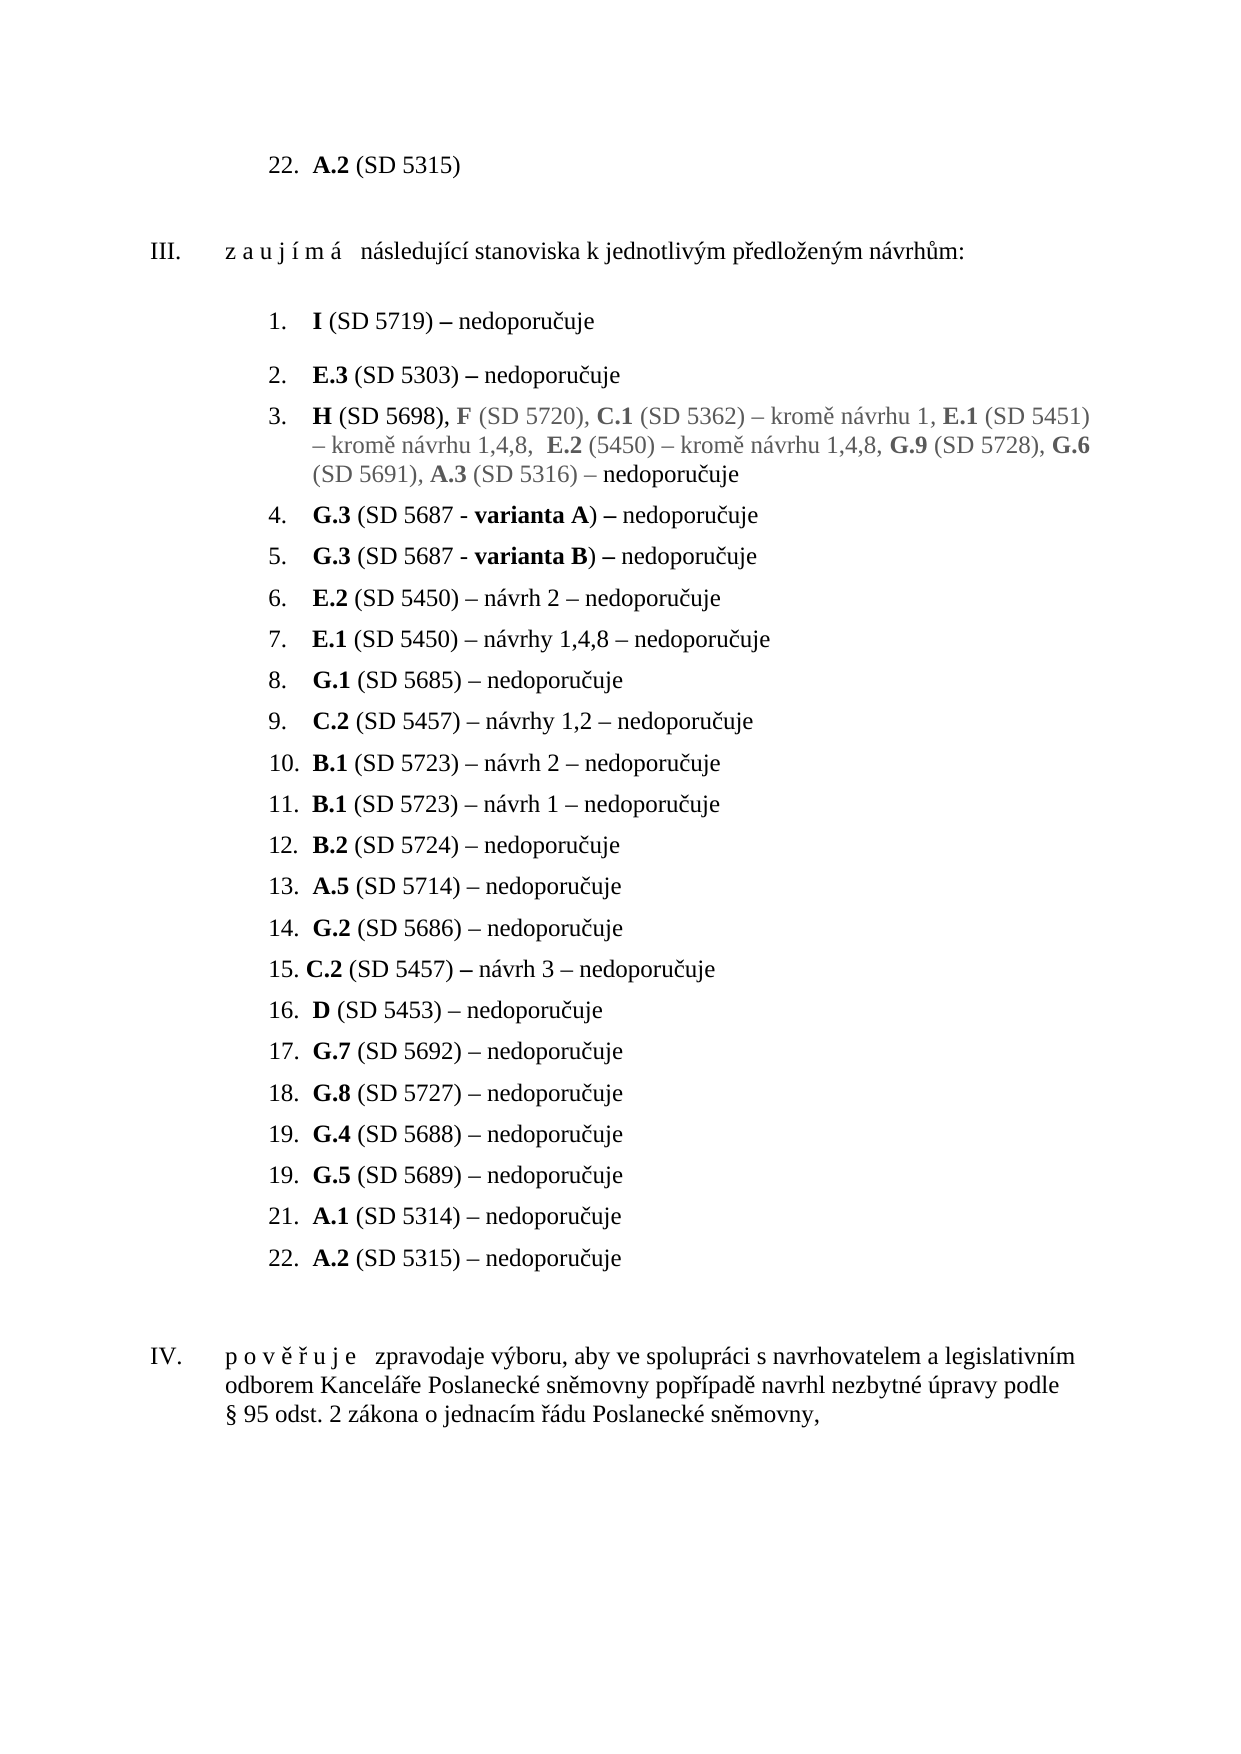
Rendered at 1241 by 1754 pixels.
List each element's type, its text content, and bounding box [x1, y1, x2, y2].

list 12. B.2 (SD 5724) – nedoporučuje [268, 830, 1090, 859]
text 18. G.8 (SD 5727) – nedoporučuje [268, 1078, 1090, 1106]
text 11. B.1 (SD 5723) – návrh 1 – nedoporučuje [268, 789, 1090, 818]
text IV. p o v ě ř u j e zpravodaje výboru, aby ve spolupráci s navrhovatelem a legislativním odborem Kanceláře Poslanecké sněmovny popřípadě navrhl nezbytné úpravy podle § 95 odst. 2 zákona o jednacím řádu Poslanecké sněmovny, [150, 1341, 1090, 1428]
text 14. G.2 (SD 5686) – nedoporučuje [268, 913, 1090, 941]
text 21. A.1 (SD 5314) – nedoporučuje [268, 1201, 1090, 1230]
text III. z a u j í m á následující stanoviska k jednotlivým předloženým návrhům: [150, 236, 1090, 265]
text 19. G.4 (SD 5688) – nedoporučuje [268, 1119, 1090, 1148]
text 22. A.2 (SD 5315) [268, 150, 1090, 179]
text 15. C.2 (SD 5457) – návrh 3 – nedoporučuje [268, 954, 1090, 983]
list 5. G.3 (SD 5687 - varianta B) – nedoporučuje [268, 541, 1090, 570]
list 6. E.2 (SD 5450) – návrh 2 – nedoporučuje [268, 583, 1090, 611]
text 10. B.1 (SD 5723) – návrh 2 – nedoporučuje [150, 748, 1090, 776]
text 22. A.2 (SD 5315) – nedoporučuje [268, 1243, 1090, 1271]
list 7. E.1 (SD 5450) – návrhy 1,4,8 – nedoporučuje [268, 624, 1090, 653]
list 3. H (SD 5698), F (SD 5720), C.1 (SD 5362) – kromě návrhu 1, E.1 (SD 5451) – kromě návrhu 1,4,8, E.2 (5450) – kromě návrhu 1,4,8, G.9 (SD 5728), G.6 (SD 5691), A.3 (SD 5316) – nedoporučuje [268, 401, 1090, 488]
text 16. D (SD 5453) – nedoporučuje [268, 995, 1090, 1024]
text 13. A.5 (SD 5714) – nedoporučuje [268, 871, 1090, 900]
list I (SD 5719) – nedoporučuje [268, 306, 1090, 335]
list 4. G.3 (SD 5687 - varianta A) – nedoporučuje [268, 500, 1090, 529]
list 8. G.1 (SD 5685) – nedoporučuje [268, 665, 1090, 694]
text 19. G.5 (SD 5689) – nedoporučuje [268, 1160, 1090, 1189]
text 2. E.3 (SD 5303) – nedoporučuje [268, 360, 1090, 389]
text 17. G.7 (SD 5692) – nedoporučuje [268, 1036, 1090, 1065]
list 9. C.2 (SD 5457) – návrhy 1,2 – nedoporučuje [268, 706, 1090, 735]
